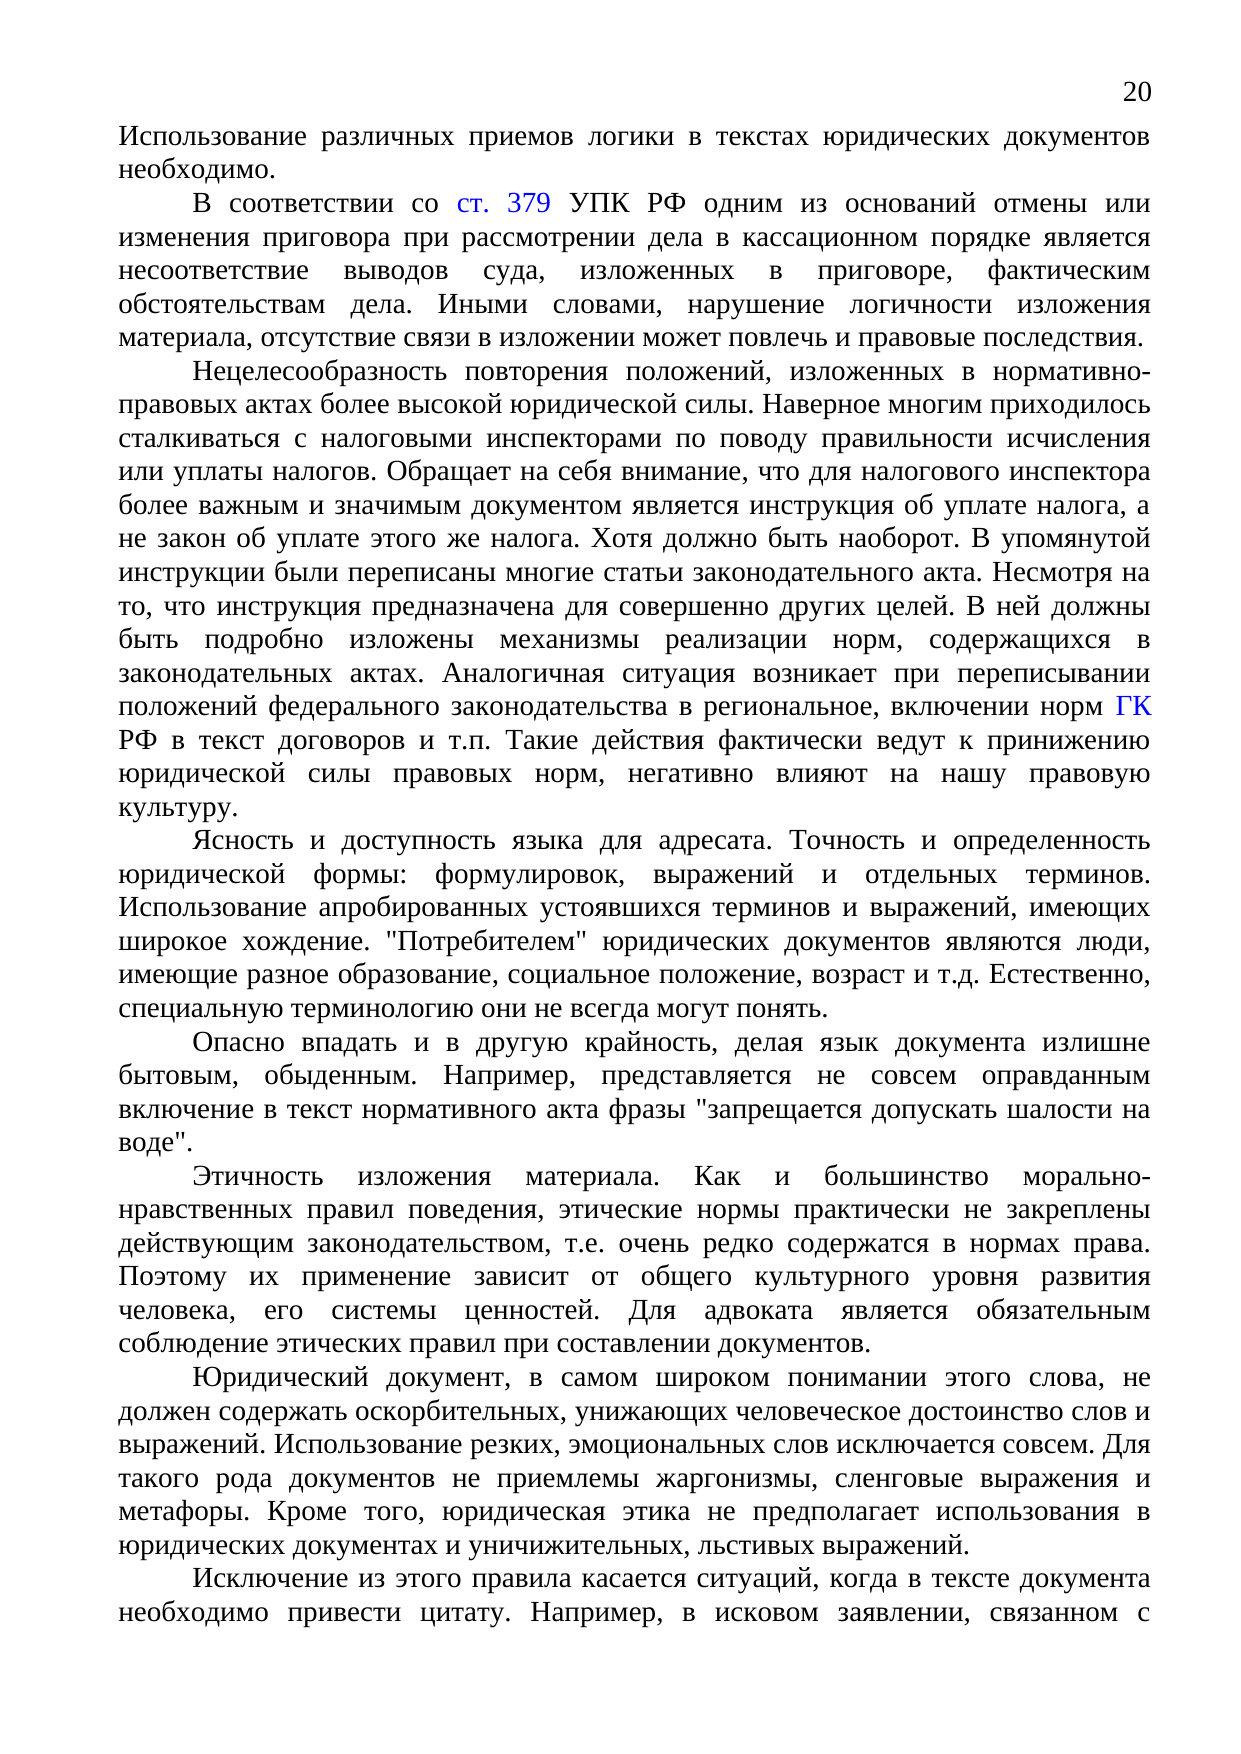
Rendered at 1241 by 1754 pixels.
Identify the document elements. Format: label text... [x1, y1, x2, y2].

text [118, 118, 1152, 185]
text Нецелесообразность повторения положений, изложенных в нормативно-правовых актах более высокой юридической силы. Наверное многим приходилось сталкиваться с налоговыми инспекторами по поводу правильности исчисления или уплаты налогов. Обращает на себя внимание, что для налогового инспектора более важным и значимым документом является инструкция об уплате налога, а не закон об уплате этого же налога. Хотя должно быть наоборот. В упомянутой инструкции были переписаны многие статьи законодательного акта. Несмотря на то, что инструкция предназначена для совершенно других целей. В ней должны быть подробно изложены механизмы реализации норм, содержащихся в законодательных актах. Аналогичная ситуация возникает при переписывании положений федерального законодательства в региональное, включении норм ГК РФ в текст договоров и т.п. Такие действия фактически ведут к принижению юридической силы правовых норм, негативно влияют на нашу правовую культуру. [118, 353, 1152, 822]
text Опасно впадать и в другую крайность, делая язык документа излишне бытовым, обыденным. Например, представляется не совсем оправданным включение в текст нормативного акта фразы "запрещается допускать шалости на воде". [118, 1024, 1152, 1158]
text Ясность и доступность языка для адресата. Точность и определенность юридической формы: формулировок, выражений и отдельных терминов. Использование апробированных устоявшихся терминов и выражений, имеющих широкое хождение. "Потребителем" юридических документов являются люди, имеющие разное образование, социальное положение, возраст и т.д. Естественно, специальную терминологию они не всегда могут понять. [118, 822, 1152, 1024]
text Этичность изложения материала. Как и большинство морально-нравственных правил поведения, этические нормы практически не закреплены действующим законодательством, т.е. очень редко содержатся в нормах права. Поэтому их применение зависит от общего культурного уровня развития человека, его системы ценностей. Для адвоката является обязательным соблюдение этических правил при составлении документов. [118, 1158, 1152, 1359]
text Юридический документ, в самом широком понимании этого слова, не должен содержать оскорбительных, унижающих человеческое достоинство слов и выражений. Использование резких, эмоциональных слов исключается совсем. Для такого рода документов не приемлемы жаргонизмы, сленговые выражения и метафоры. Кроме того, юридическая этика не предполагает использования в юридических документах и уничижительных, льстивых выражений. [118, 1359, 1152, 1560]
text В соответствии со ст. 379 УПК РФ одним из оснований отмены или изменения приговора при рассмотрении дела в кассационном порядке является несоответствие выводов суда, изложенных в приговоре, фактическим обстоятельствам дела. Иными словами, нарушение логичности изложения материала, отсутствие связи в изложении может повлечь и правовые последствия. [118, 185, 1152, 353]
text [118, 1560, 1152, 1627]
